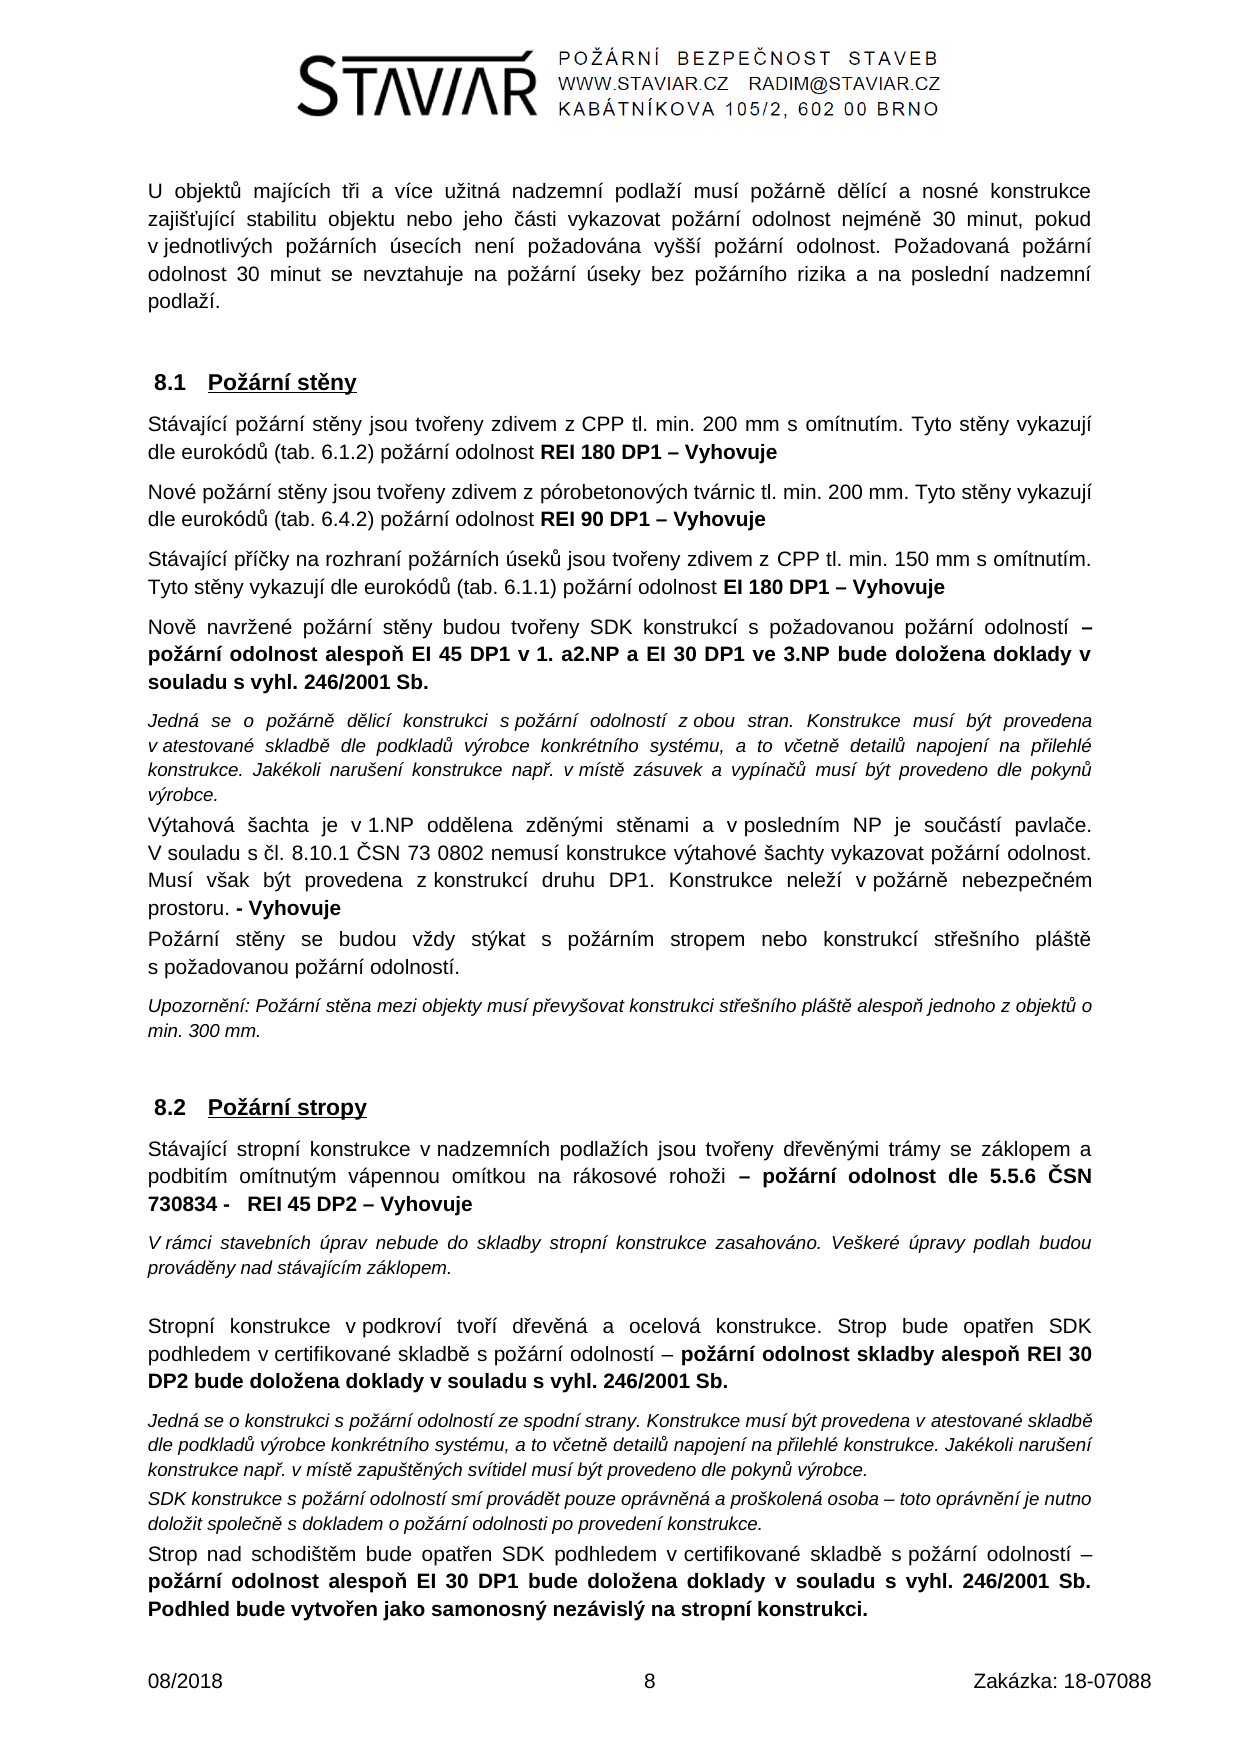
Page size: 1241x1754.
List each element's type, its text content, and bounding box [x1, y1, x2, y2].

text Stávající požární stěny jsou tvořeny zdivem z CPP tl. min. 200 mm s omítnutím. Tyto stěny vykazují dle eurokódů (tab. 6.1.2) požární odolnost REI 180 DP1 – Vyhovuje [148, 412, 1092, 463]
text Stávající stropní konstrukce v nadzemních podlažích jsou tvořeny dřevěnými trámy se záklopem a podbitím omítnutým vápennou omítkou na rákosové rohoži – požární odolnost dle 5.5.6 ČSN 730834 - REI 45 DP2 – Vyhovuje [148, 1137, 1092, 1216]
text Upozornění: Požární stěna mezi objekty musí převyšovat konstrukci střešního pláště alespoň jednoho z objektů o min. 300 mm. [148, 994, 1092, 1041]
text Nově navržené požární stěny budou tvořeny SDK konstrukcí s požadovanou požární odolností – požární odolnost alespoň EI 45 DP1 v 1. a2.NP a EI 30 DP1 ve 3.NP bude doložena doklady v souladu s vyhl. 246/2001 Sb. [148, 614, 1092, 693]
text Strop nad schodištěm bude opatřen SDK podhledem v certifikované skladbě s požární odolností – požární odolnost alespoň EI 30 DP1 bude doložena doklady v souladu s vyhl. 246/2001 Sb. Podhled bude vytvořen jako samonosný nezávislý na stropní konstrukci. [148, 1542, 1092, 1621]
subtitle Požární stěny [148, 369, 1092, 396]
subtitle Požární stropy [148, 1094, 1092, 1120]
picture [293, 43, 945, 128]
text V rámci stavebních úprav nebude do skladby stropní konstrukce zasahováno. Veškeré úpravy podlah budou prováděny nad stávajícím záklopem. [148, 1232, 1092, 1278]
text Stropní konstrukce v podkroví tvoří dřevěná a ocelová konstrukce. Strop bude opatřen SDK podhledem v certifikované skladbě s požární odolností – požární odolnost skladby alespoň REI 30 DP2 bude doložena doklady v souladu s vyhl. 246/2001 Sb. [148, 1314, 1092, 1393]
text Požární stěny se budou vždy stýkat s požárním stropem nebo konstrukcí střešního pláště s požadovanou požární odolností. [148, 927, 1092, 978]
text Jedná se o konstrukci s požární odolností ze spodní strany. Konstrukce musí být provedena v atestované skladbě dle podkladů výrobce konkrétního systému, a to včetně detailů napojení na přilehlé konstrukce. Jakékoli narušení konstrukce např. v místě zapuštěných svítidel musí být provedeno dle pokynů výrobce. [148, 1409, 1092, 1481]
text U objektů majících tři a více užitná nadzemní podlaží musí požárně dělící a nosné konstrukce zajišťující stabilitu objektu nebo jeho části vykazovat požární odolnost nejméně 30 minut, pokud v jednotlivých požárních úsecích není požadována vyšší požární odolnost. Požadovaná požární odolnost 30 minut se nevztahuje na požární úseky bez požárního rizika a na poslední nadzemní podlaží. [148, 179, 1092, 313]
text SDK konstrukce s požární odolností smí provádět pouze oprávněná a proškolená osoba – toto oprávnění je nutno doložit společně s dokladem o požární odolnosti po provedení konstrukce. [148, 1488, 1092, 1534]
text Nové požární stěny jsou tvořeny zdivem z pórobetonových tvárnic tl. min. 200 mm. Tyto stěny vykazují dle eurokódů (tab. 6.4.2) požární odolnost REI 90 DP1 – Vyhovuje [148, 479, 1092, 531]
text Jedná se o požárně dělicí konstrukci s požární odolností z obou stran. Konstrukce musí být provedena v atestované skladbě dle podkladů výrobce konkrétního systému, a to včetně detailů napojení na přilehlé konstrukce. Jakékoli narušení konstrukce např. v místě zásuvek a vypínačů musí být provedeno dle pokynů výrobce. [148, 709, 1092, 806]
text Výtahová šachta je v 1.NP oddělena zděnými stěnami a v posledním NP je součástí pavlače. V souladu s čl. 8.10.1 ČSN 73 0802 nemusí konstrukce výtahové šachty vykazovat požární odolnost. Musí však být provedena z konstrukcí druhu DP1. Konstrukce neleží v požárně nebezpečném prostoru. - Vyhovuje [148, 813, 1092, 919]
text Stávající příčky na rozhraní požárních úseků jsou tvořeny zdivem z CPP tl. min. 150 mm s omítnutím. Tyto stěny vykazují dle eurokódů (tab. 6.1.1) požární odolnost EI 180 DP1 – Vyhovuje [148, 547, 1092, 598]
